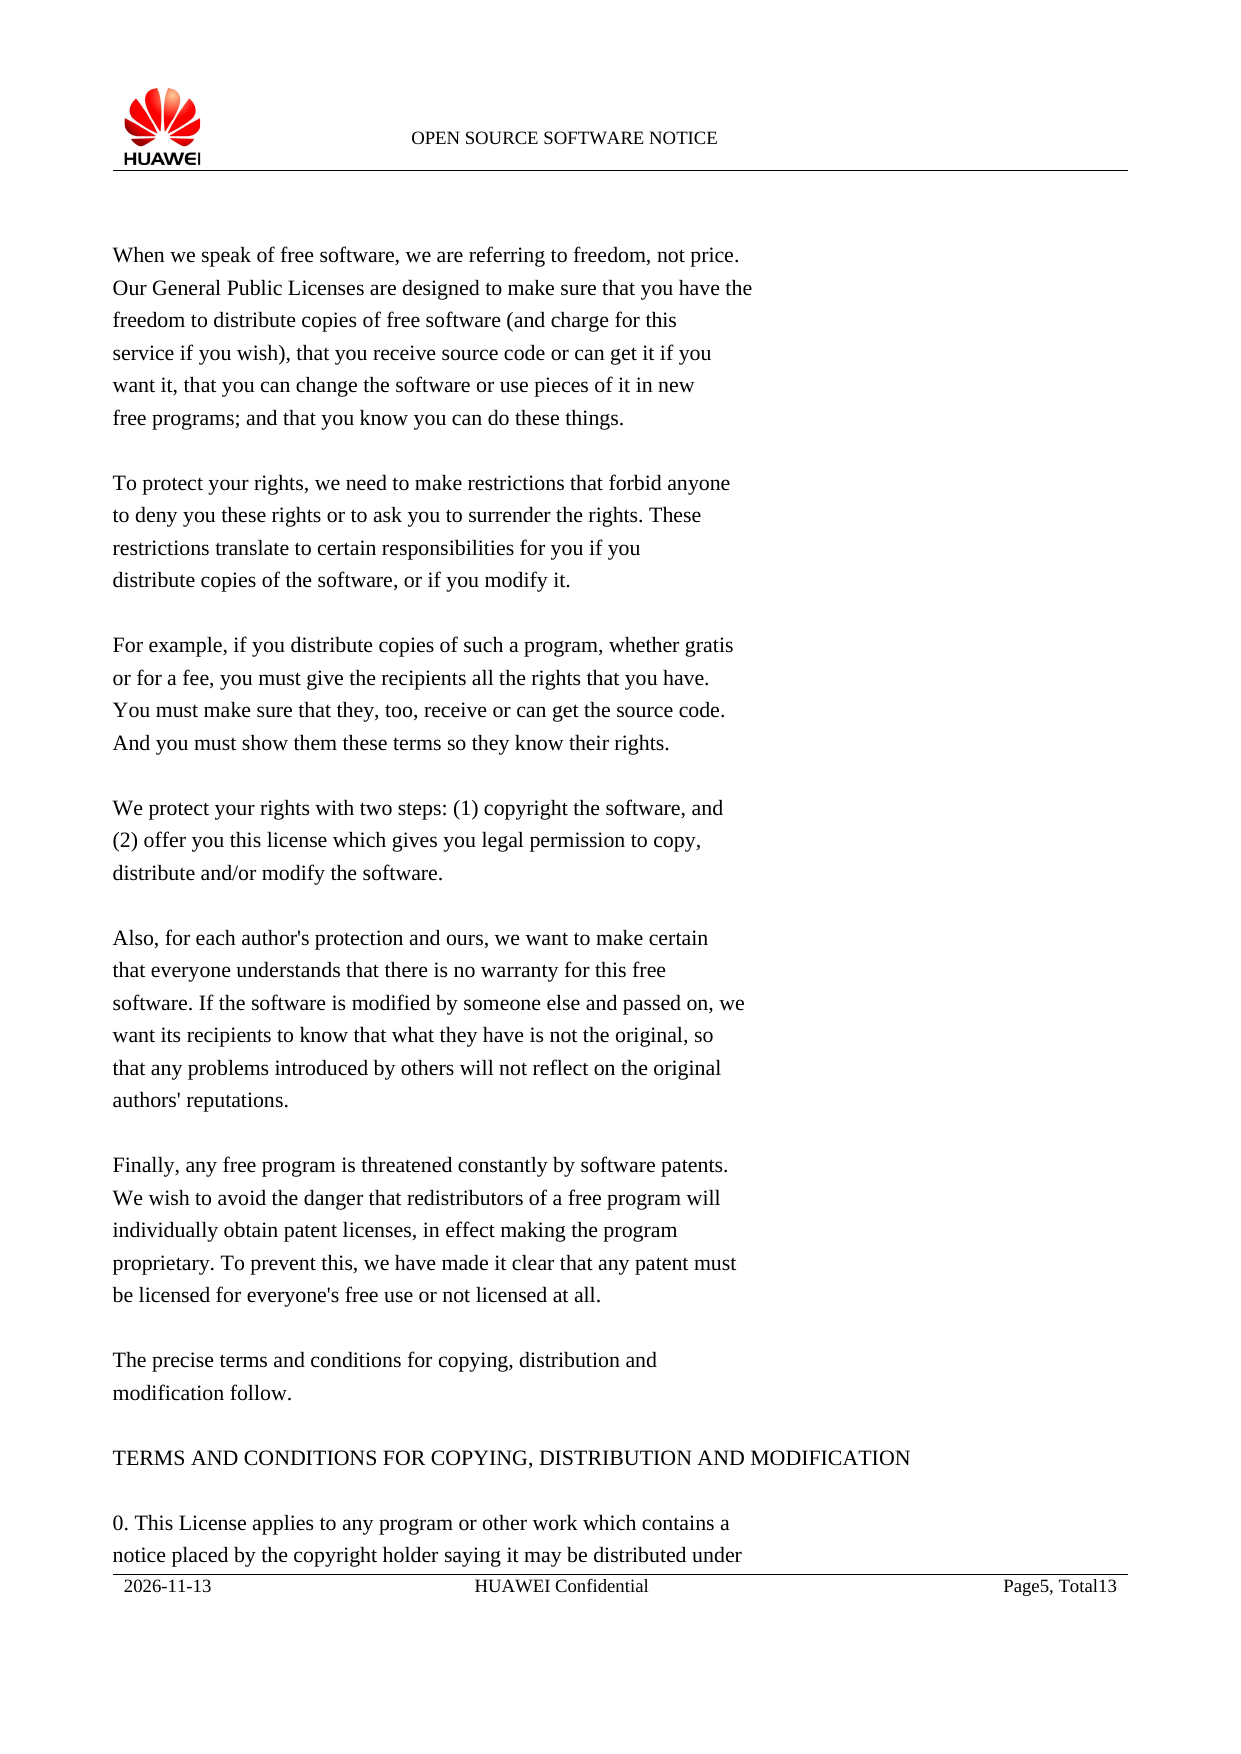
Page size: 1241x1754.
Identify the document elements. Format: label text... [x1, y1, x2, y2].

picture [124, 88, 201, 165]
